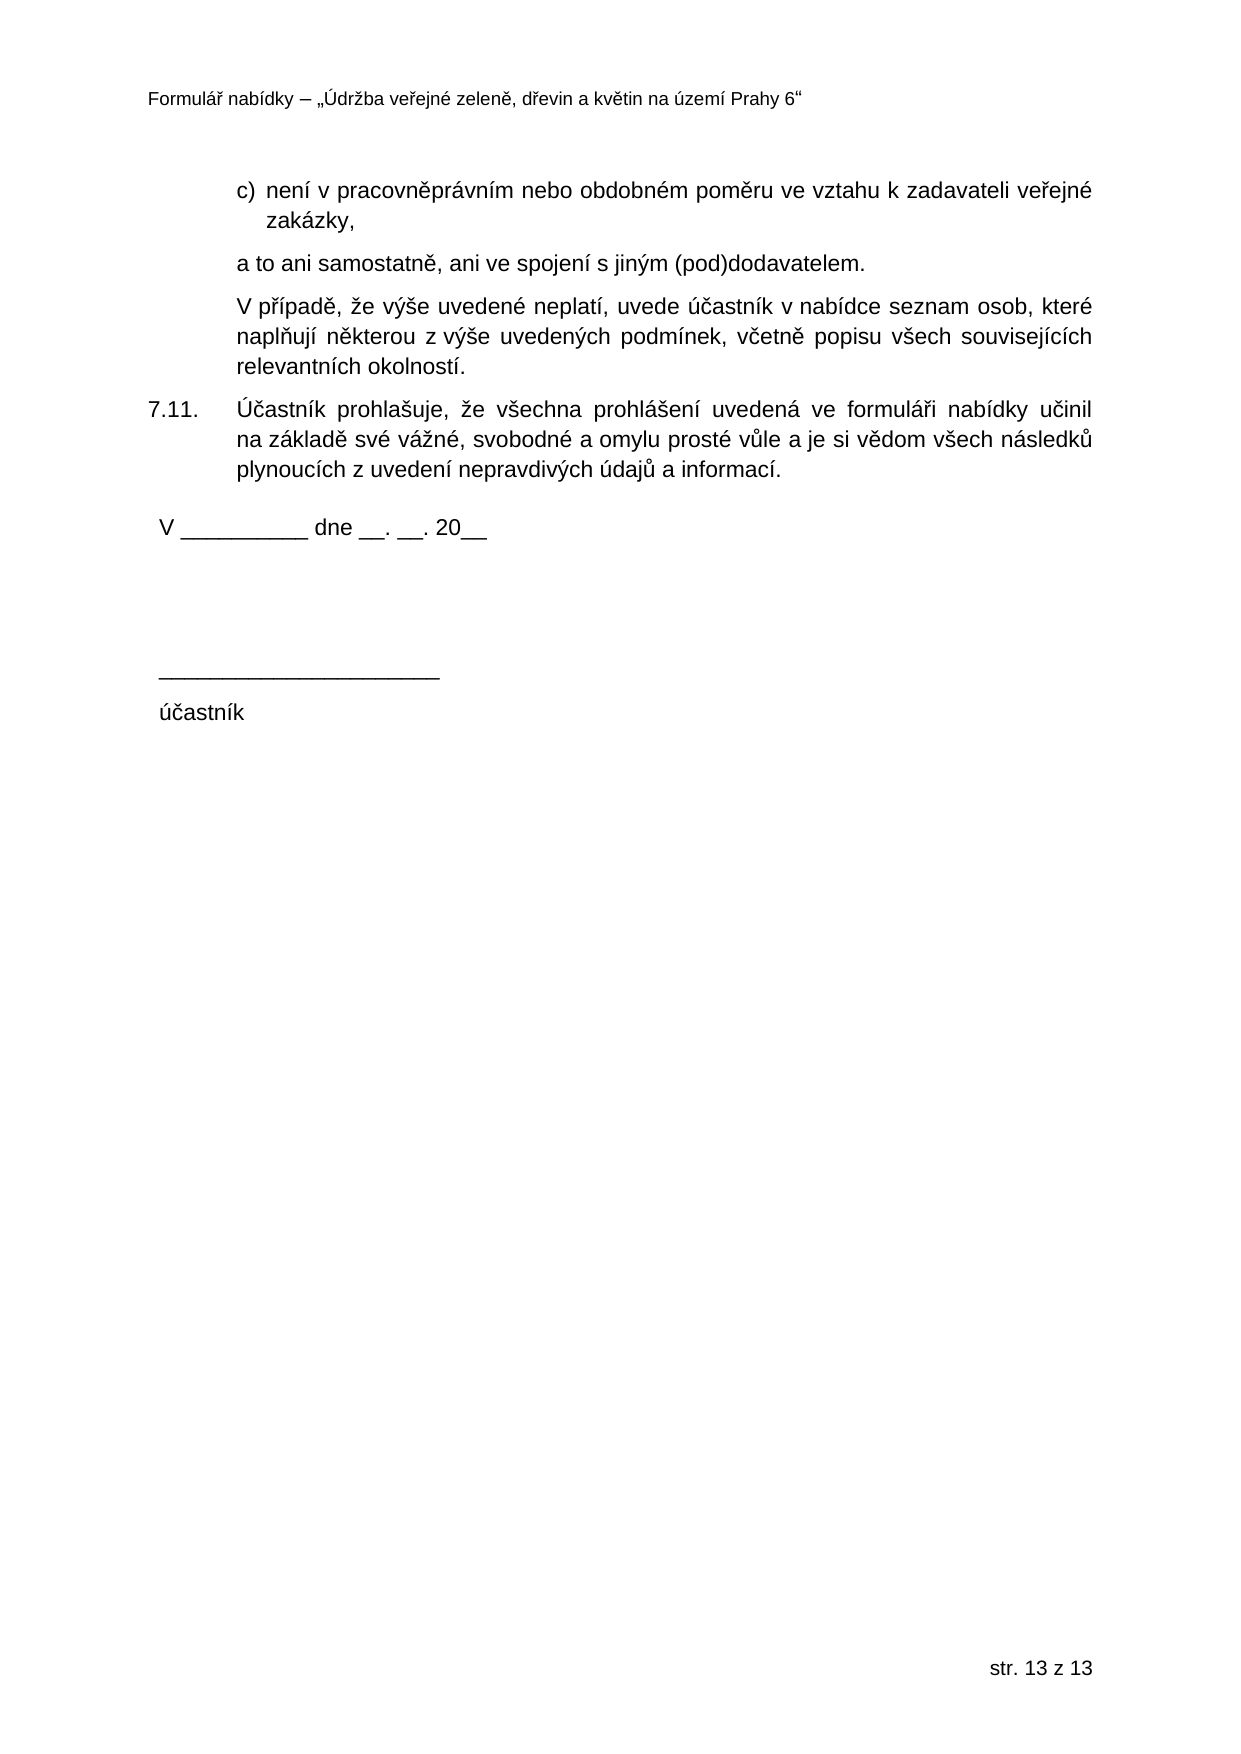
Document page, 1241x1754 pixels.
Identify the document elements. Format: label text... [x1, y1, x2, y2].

table_cell ______________________ účastník [148, 558, 1092, 735]
text Účastník prohlašuje, že všechna prohlášení uvedená ve formuláři nabídky učinil na základě své vážné, svobodné a omylu prosté vůle a je si vědom všech následků plynoucích z uvedení nepravdivých údajů a informací. [148, 396, 1092, 483]
list není v pracovněprávním nebo obdobném poměru ve vztahu k zadavateli veřejné zakázky, [236, 177, 1092, 234]
list V případě, že výše uvedené neplatí, uvede účastník v nabídce seznam osob, které naplňují některou z výše uvedených podmínek, včetně popisu všech souvisejících relevantních okolností. [236, 293, 1092, 379]
list a to ani samostatně, ani ve spojení s jiným (pod)dodavatelem. [236, 250, 1092, 276]
table_header V __________ dne __. __. 20__ [148, 499, 1092, 558]
